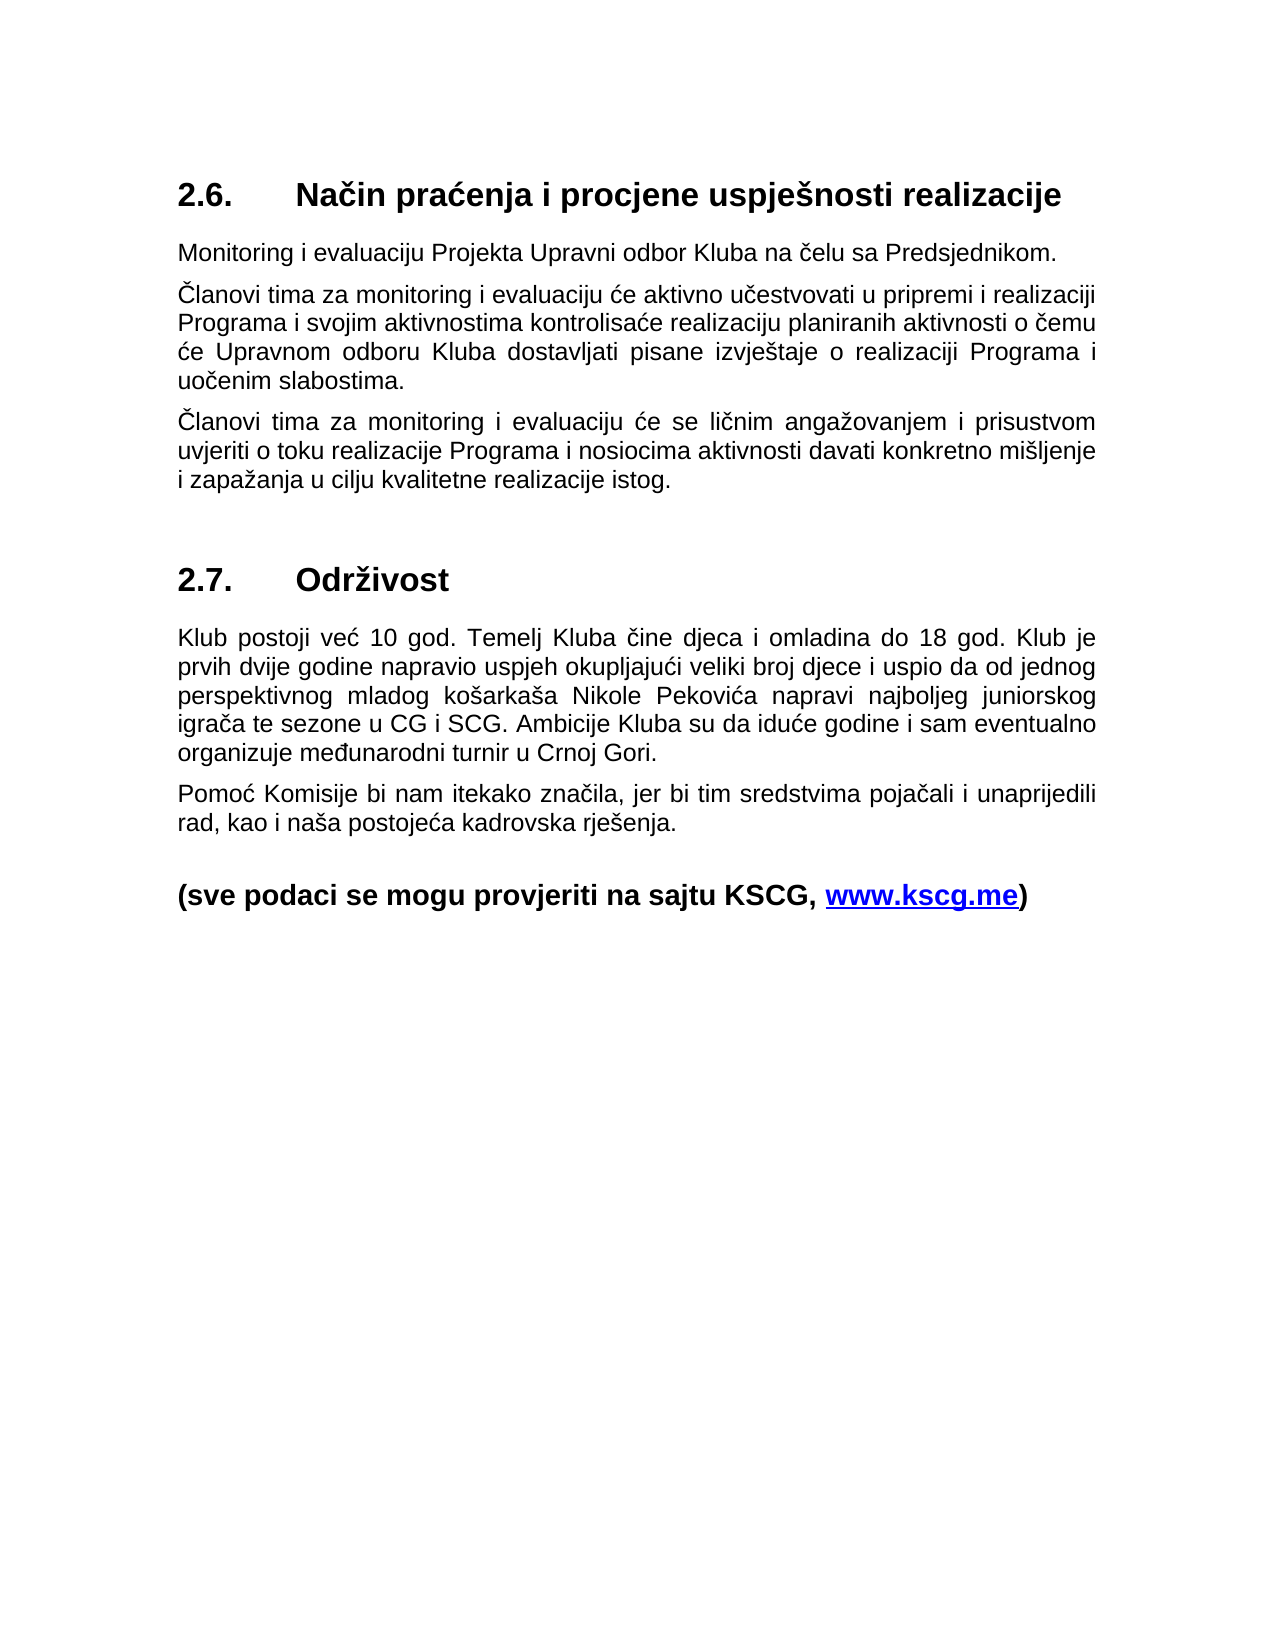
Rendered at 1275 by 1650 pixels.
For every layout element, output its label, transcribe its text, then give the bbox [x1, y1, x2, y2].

text Članovi tima za monitoring i evaluaciju će se ličnim angažovanjem i prisustvom uvjeriti o toku realizacije Programa i nosiocima aktivnosti davati konkretno mišljenje i zapažanja u cilju kvalitetne realizacije istog. [177, 407, 1098, 493]
subtitle Održivost [177, 560, 1098, 598]
text (sve podaci se mogu provjeriti na sajtu KSCG, www.kscg.me) [177, 878, 1098, 912]
text Pomoć Komisije bi nam itekako značila, jer bi tim sredstvima pojačali i unaprijedili rad, kao i naša postojeća kadrovska rješenja. [177, 779, 1098, 837]
text Klub postoji već 10 god. Temelj Kluba čine djeca i omladina do 18 god. Klub je prvih dvije godine napravio uspjeh okupljajući veliki broj djece i uspio da od jednog perspektivnog mladog košarkaša Nikole Pekovića napravi najboljeg juniorskog igrača te sezone u CG i SCG. Ambicije Kluba su da iduće godine i sam eventualno organizuje međunarodni turnir u Crnoj Gori. [177, 623, 1098, 767]
text Članovi tima za monitoring i evaluaciju će aktivno učestvovati u pripremi i realizaciji Programa i svojim aktivnostima kontrolisaće realizaciju planiranih aktivnosti o čemu će Upravnom odboru Kluba dostavljati pisane izvještaje o realizaciji Programa i uočenim slabostima. [177, 280, 1098, 395]
subtitle Način praćenja i procjene uspješnosti realizacije [177, 175, 1098, 213]
text Monitoring i evaluaciju Projekta Upravni odbor Kluba na čelu sa Predsjednikom. [177, 238, 1098, 267]
